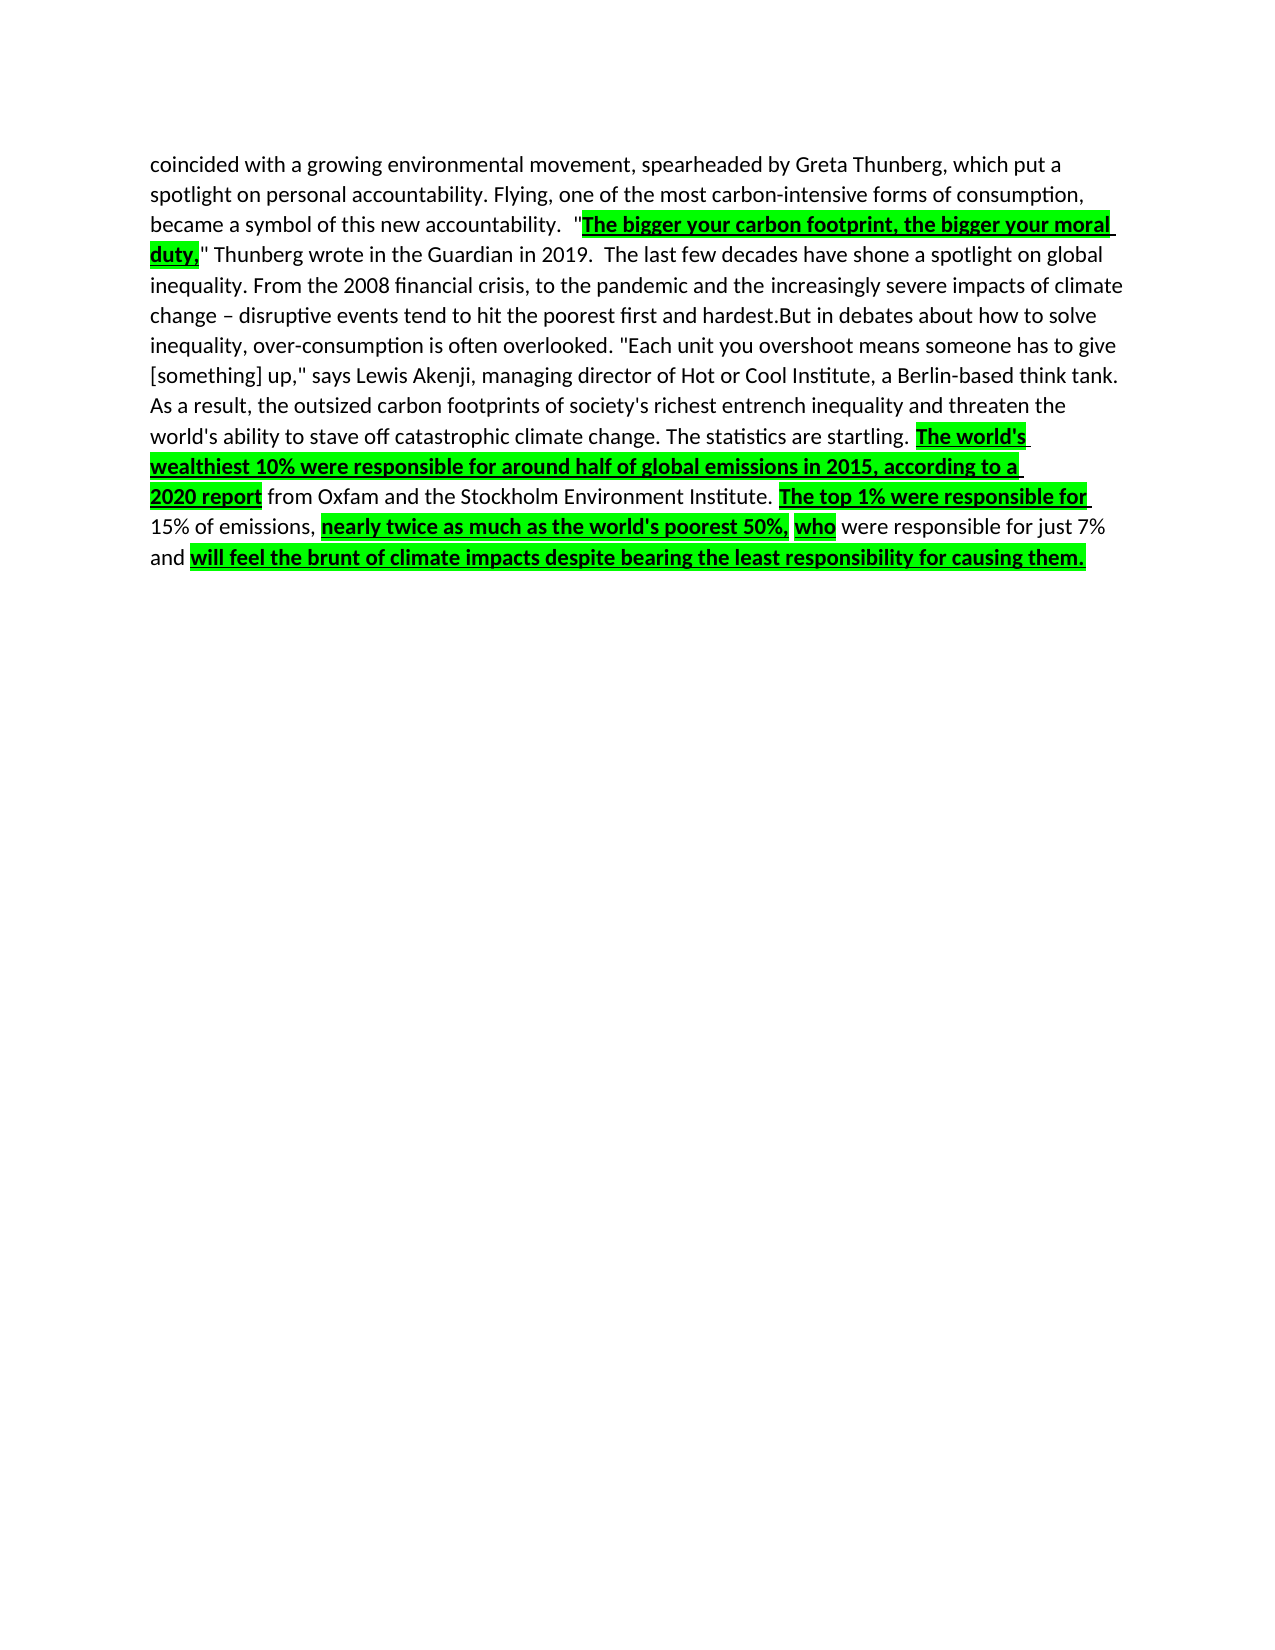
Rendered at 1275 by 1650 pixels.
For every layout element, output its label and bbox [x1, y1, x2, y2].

text [150, 150, 1125, 571]
